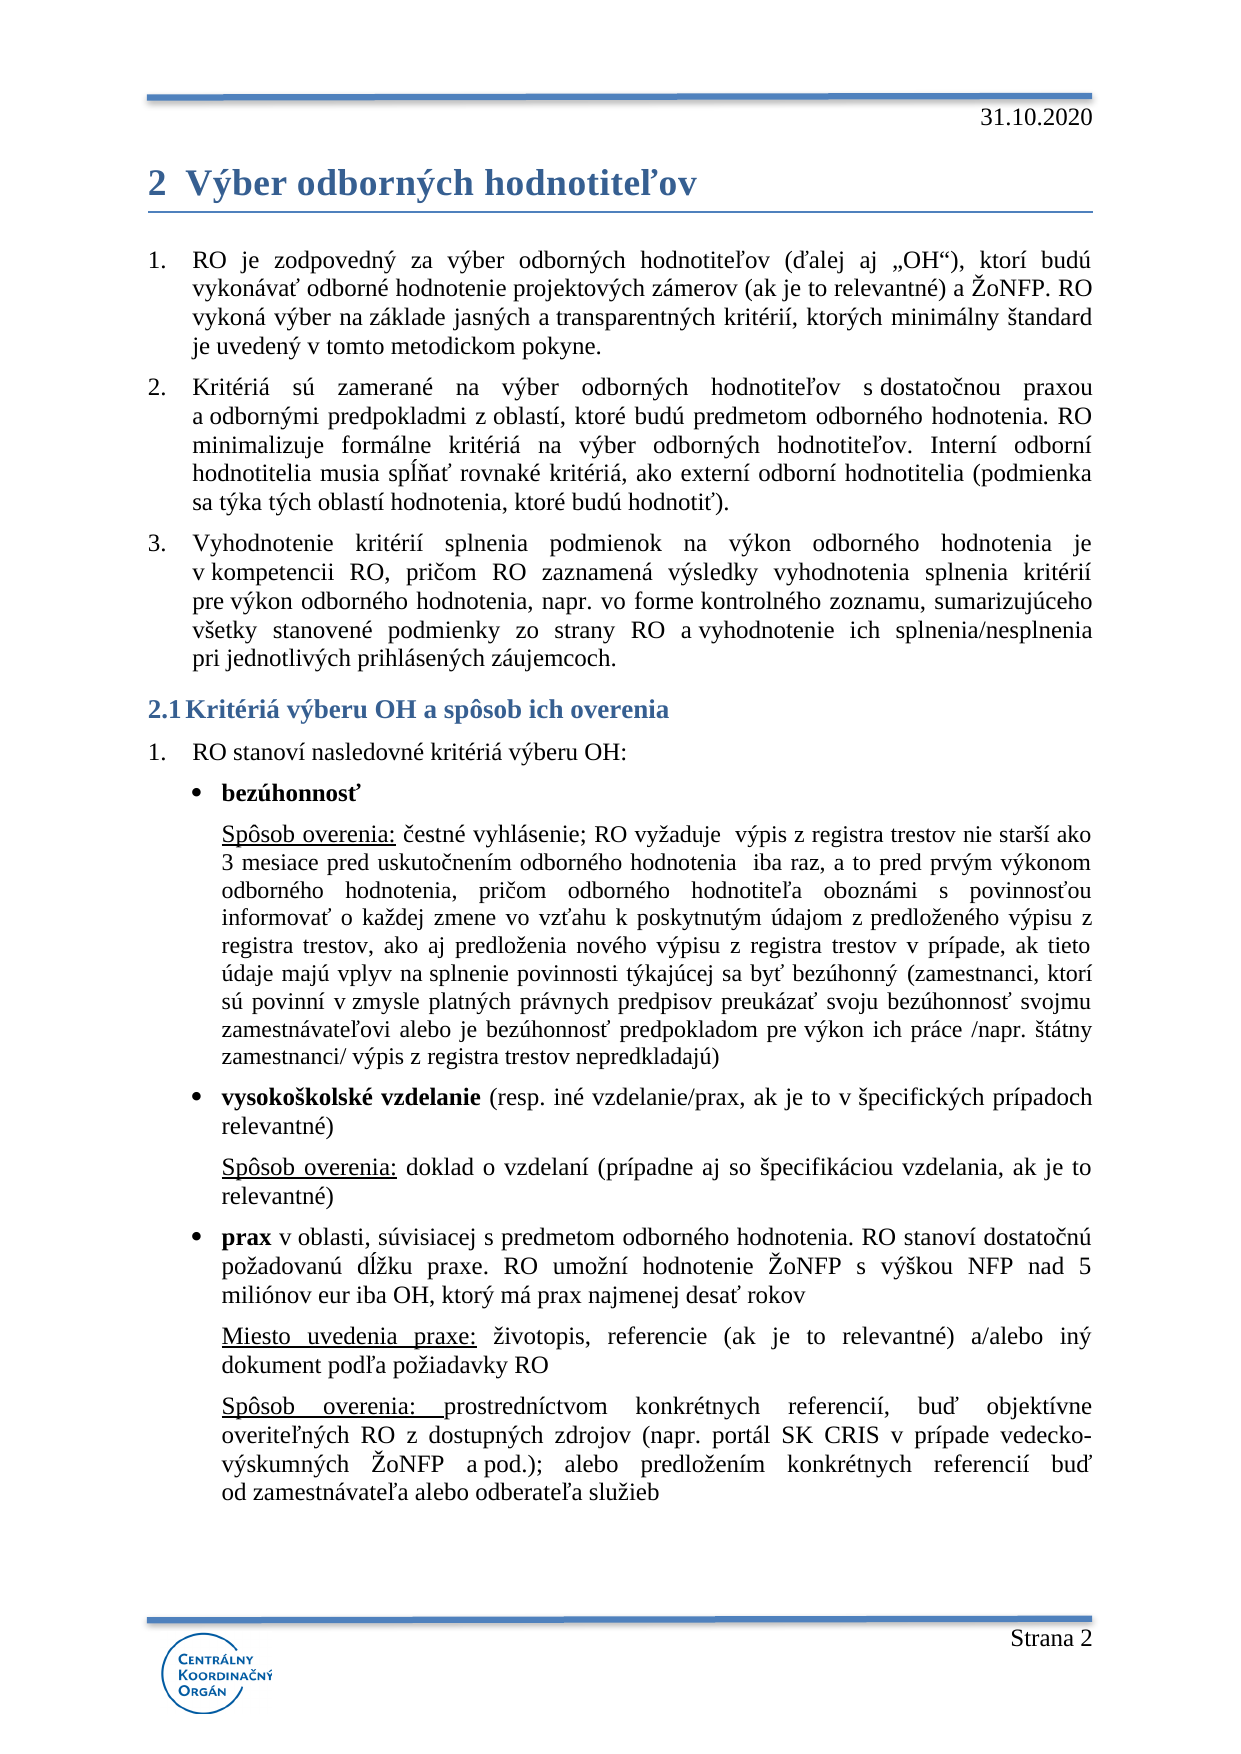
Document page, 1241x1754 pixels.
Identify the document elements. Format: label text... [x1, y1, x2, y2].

list Vyhodnotenie kritérií splnenia podmienok na výkon odborného hodnotenia je v kompetencii RO, pričom RO zaznamená výsledky vyhodnotenia splnenia kritérií pre výkon odborného hodnotenia, napr. vo forme kontrolného zoznamu, sumarizujúceho všetky stanovené podmienky zo strany RO a vyhodnotenie ich splnenia/nesplnenia pri jednotlivých prihlásených záujemcoch. [148, 528, 1093, 672]
picture [159, 1631, 272, 1713]
list Kritériá sú zamerané na výber odborných hodnotiteľov s dostatočnou praxou a odbornými predpokladmi z oblastí, ktoré budú predmetom odborného hodnotenia. RO minimalizuje formálne kritériá na výber odborných hodnotiteľov. Interní odborní hodnotitelia musia spĺňať rovnaké kritériá, ako externí odborní hodnotitelia (podmienka sa týka tých oblastí hodnotenia, ktoré budú hodnotiť). [148, 372, 1093, 516]
list RO stanoví nasledovné kritériá výberu OH: [148, 737, 1093, 766]
text Spôsob overenia: prostredníctvom konkrétnych referencií, buď objektívne overiteľných RO z dostupných zdrojov (napr. portál SK CRIS v prípade vedecko-výskumných ŽoNFP a pod.); alebo predložením konkrétnych referencií buď od zamestnávateľa alebo odberateľa služieb [221, 1391, 1093, 1506]
list Kritériá výberu OH a spôsob ich overenia [148, 693, 1093, 724]
list vysokoškolské vzdelanie (resp. iné vzdelanie/prax, ak je to v špecifických prípadoch relevantné) [192, 1082, 1093, 1140]
text Miesto uvedenia praxe: životopis, referencie (ak je to relevantné) a/alebo iný dokument podľa požiadavky RO [221, 1321, 1093, 1379]
text Spôsob overenia: doklad o vzdelaní (prípadne aj so špecifikáciou vzdelania, ak je to relevantné) [221, 1152, 1093, 1210]
text Spôsob overenia: čestné vyhlásenie; RO vyžaduje výpis z registra trestov nie starší ako 3 mesiace pred uskutočnením odborného hodnotenia iba raz, a to pred prvým výkonom odborného hodnotenia, pričom odborného hodnotiteľa oboznámi s povinnosťou informovať o každej zmene vo vzťahu k poskytnutým údajom z predloženého výpisu z registra trestov, ako aj predloženia nového výpisu z registra trestov v prípade, ak tieto údaje majú vplyv na splnenie povinnosti týkajúcej sa byť bezúhonný (zamestnanci, ktorí sú povinní v zmysle platných právnych predpisov preukázať svoju bezúhonnosť svojmu zamestnávateľovi alebo je bezúhonnosť predpokladom pre výkon ich práce /napr. štátny zamestnanci/ výpis z registra trestov nepredkladajú) [221, 819, 1093, 1070]
list Výber odborných hodnotiteľov [148, 160, 1093, 211]
list RO je zodpovedný za výber odborných hodnotiteľov (ďalej aj „OH“), ktorí budú vykonávať odborné hodnotenie projektových zámerov (ak je to relevantné) a ŽoNFP. RO vykoná výber na základe jasných a transparentných kritérií, ktorých minimálny štandard je uvedený v tomto metodickom pokyne. [148, 245, 1093, 360]
list prax v oblasti, súvisiacej s predmetom odborného hodnotenia. RO stanoví dostatočnú požadovanú dĺžku praxe. RO umožní hodnotenie ŽoNFP s výškou NFP nad 5 miliónov eur iba OH, ktorý má prax najmenej desať rokov [192, 1222, 1093, 1309]
list bezúhonnosť [192, 778, 1093, 807]
